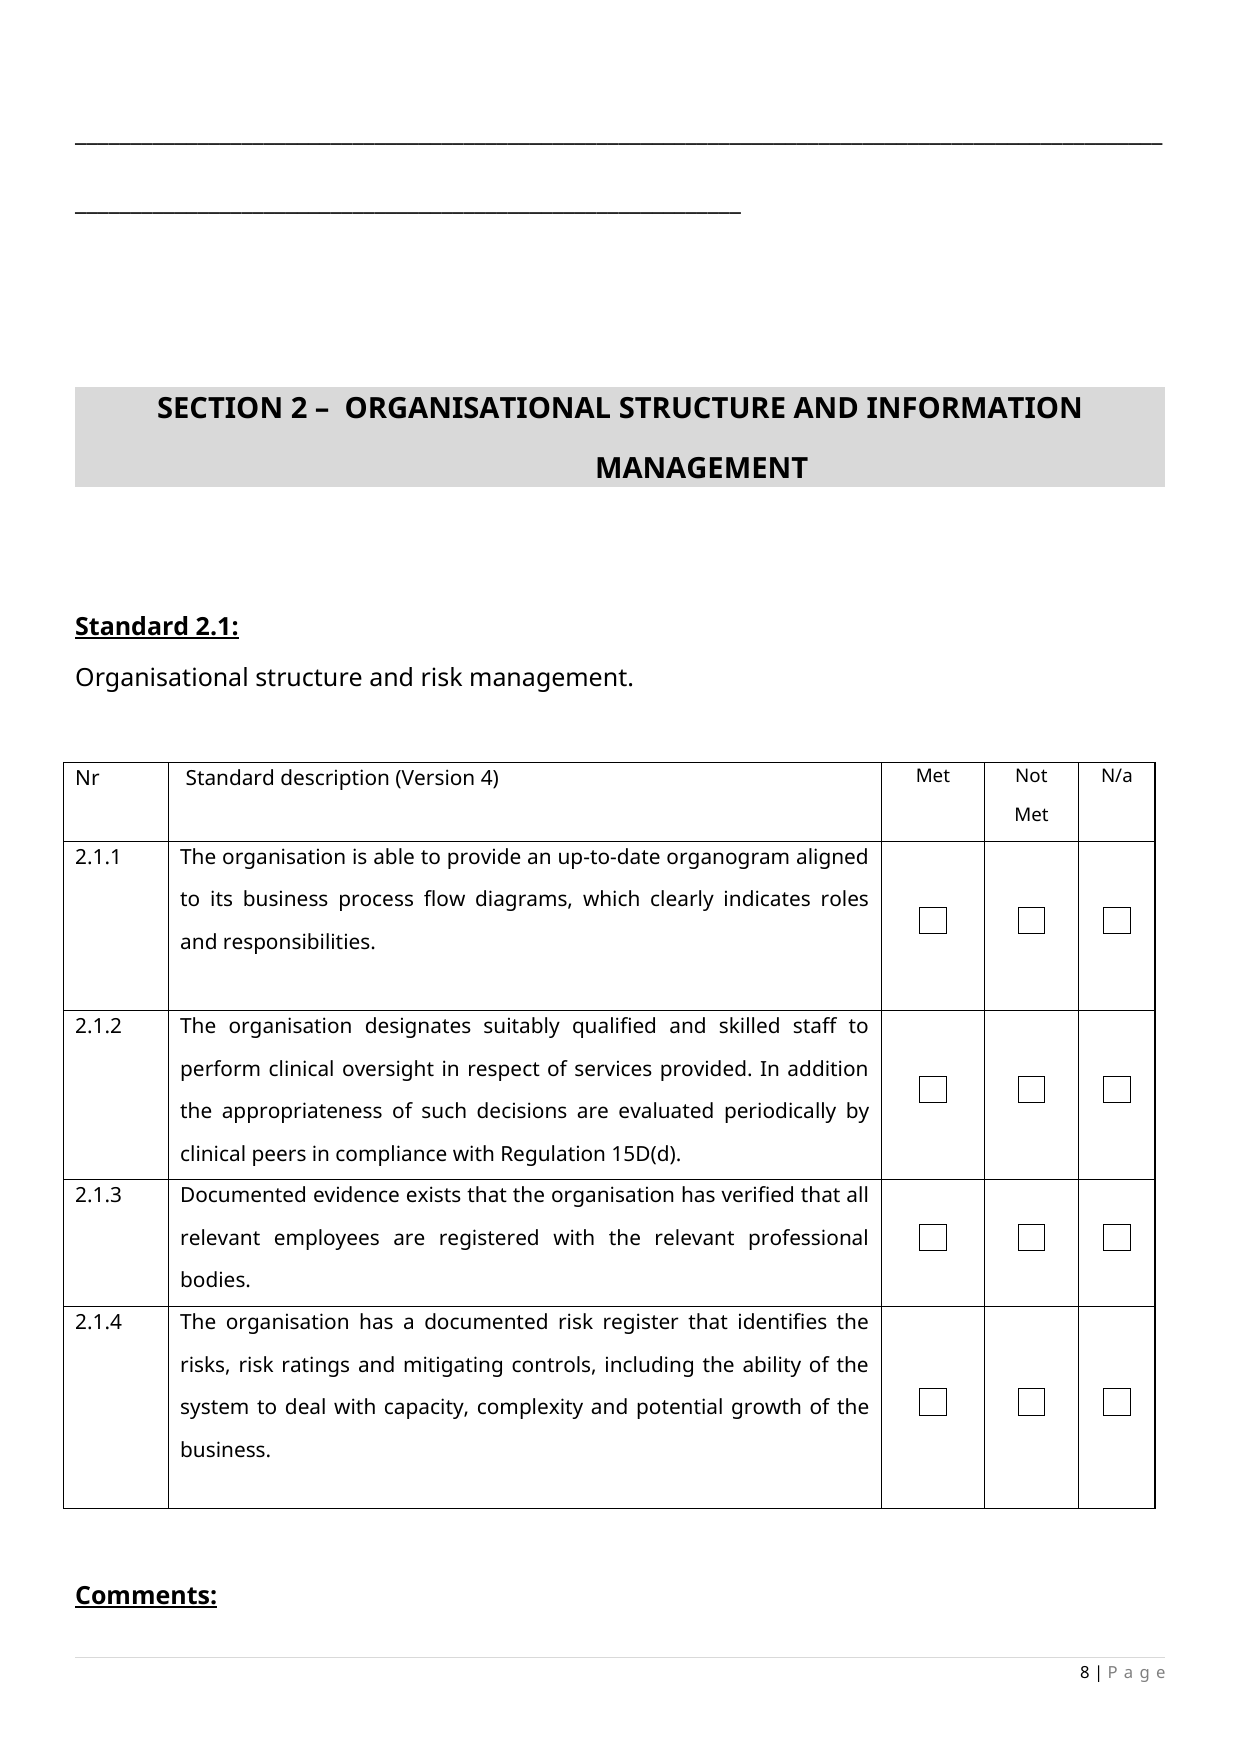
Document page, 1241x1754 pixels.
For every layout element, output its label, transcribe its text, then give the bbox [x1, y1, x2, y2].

table_cell [1079, 1011, 1154, 1179]
table_header Met [882, 763, 984, 841]
table_cell The organisation is able to provide an up-to-date organogram aligned to its business process flow diagrams, which clearly indicates roles and responsibilities. [169, 842, 881, 1010]
table_cell [1079, 842, 1154, 1010]
table_cell [1079, 1180, 1154, 1306]
text Standard 2.1: [75, 609, 1165, 643]
text SECTION 2 – ORGANISATIONAL STRUCTURE AND INFORMATION MANAGEMENT [75, 387, 1165, 487]
table_cell [985, 1180, 1078, 1306]
table_cell [985, 1307, 1078, 1508]
table_cell Documented evidence exists that the organisation has verified that all relevant employees are registered with the relevant professional bodies. [169, 1180, 881, 1306]
table_cell [882, 1307, 984, 1508]
table_header Not Met [985, 763, 1078, 841]
table_cell 2.1.4 [64, 1307, 168, 1508]
table_cell The organisation has a documented risk register that identifies the risks, risk ratings and mitigating controls, including the ability of the system to deal with capacity, complexity and potential growth of the business. [169, 1307, 881, 1508]
table_cell [1079, 1307, 1154, 1508]
table_cell The organisation designates suitably qualified and skilled staff to perform clinical oversight in respect of services provided. In addition the appropriateness of such decisions are evaluated periodically by clinical peers in compliance with Regulation 15D(d). [169, 1011, 881, 1179]
table_cell [985, 1011, 1078, 1179]
table_cell [882, 1180, 984, 1306]
table_header Standard description (Version 4) [169, 763, 881, 841]
table_cell 2.1.1 [64, 842, 168, 1010]
table_header N/a [1079, 763, 1154, 841]
table_cell [882, 842, 984, 1010]
text Organisational structure and risk management. [75, 660, 1165, 694]
table_cell [882, 1011, 984, 1179]
text Comments: [75, 1577, 1090, 1612]
table_header Nr [64, 763, 168, 841]
table_cell [985, 842, 1078, 1010]
table_cell 2.1.2 [64, 1011, 168, 1179]
table_cell 2.1.3 [64, 1180, 168, 1306]
text ______________________________________________________________________________________________________________________________________________________________ [75, 115, 1162, 217]
